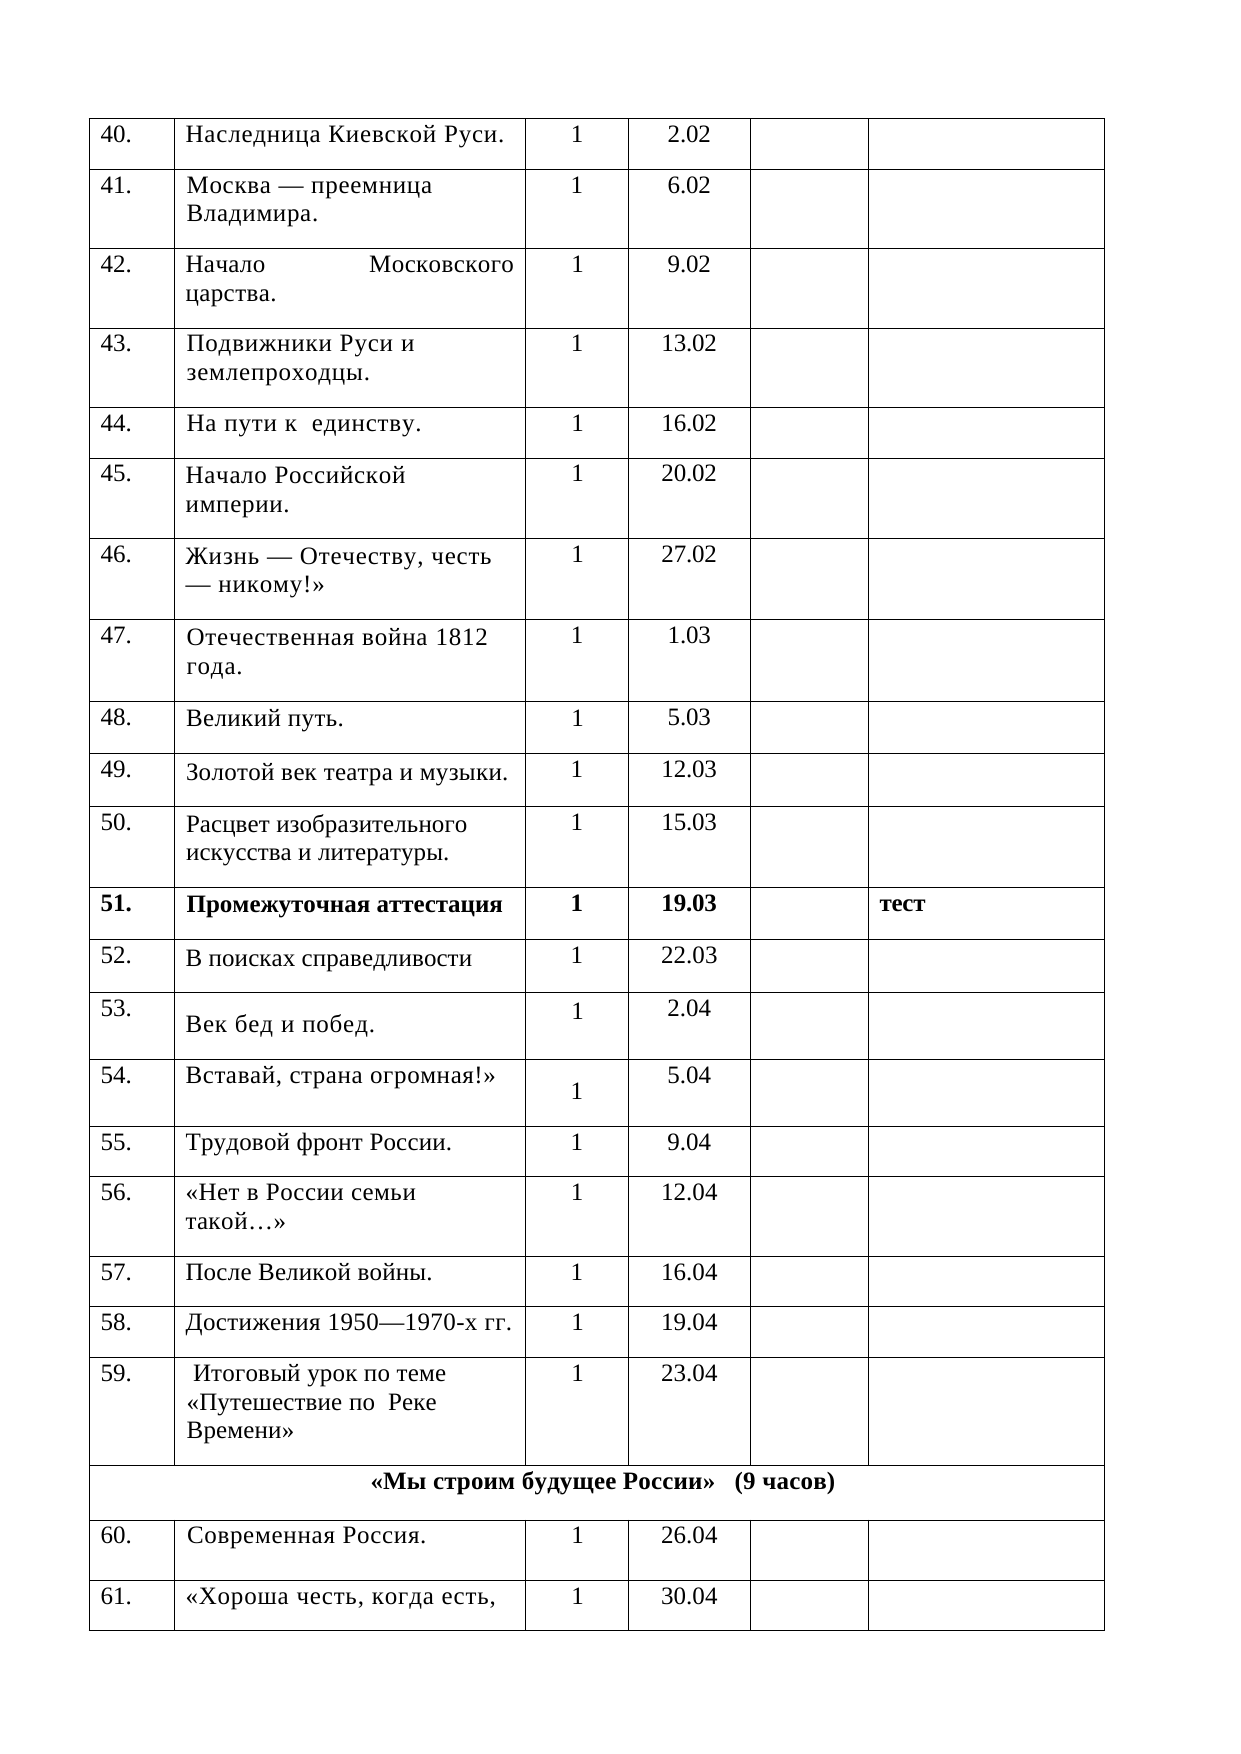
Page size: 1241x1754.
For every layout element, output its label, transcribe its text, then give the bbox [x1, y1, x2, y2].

table_cell [869, 1177, 1104, 1256]
table_cell 50. [90, 807, 174, 887]
table_cell [751, 170, 868, 248]
table_cell 16.04 [629, 1257, 750, 1306]
table_cell [869, 459, 1104, 538]
table_cell [751, 807, 868, 887]
table_cell 5.03 [629, 702, 750, 753]
table_cell 9.02 [629, 249, 750, 327]
table_cell [869, 1521, 1104, 1580]
table_cell 6.02 [629, 170, 750, 248]
table_cell 1 [526, 1521, 628, 1580]
table_cell [751, 702, 868, 753]
table_cell 43. [90, 329, 174, 407]
table_cell «Нет в России семьи такой…» [175, 1177, 525, 1256]
table_cell 1 [526, 993, 628, 1059]
table_cell 49. [90, 754, 174, 806]
table_cell [869, 539, 1104, 619]
table_cell 1 [526, 1060, 628, 1126]
table_cell 1 [526, 1358, 628, 1465]
table_cell [751, 1581, 868, 1630]
table_cell [869, 1358, 1104, 1465]
table_cell 56. [90, 1177, 174, 1256]
table_cell Расцвет изобразительного искусства и литературы. [175, 807, 525, 887]
table_cell 1 [526, 754, 628, 806]
table_cell 61. [90, 1581, 174, 1630]
table_cell 2.02 [629, 119, 750, 169]
table_cell 20.02 [629, 459, 750, 538]
table_cell 46. [90, 539, 174, 619]
table_cell 41. [90, 170, 174, 248]
table_cell 42. [90, 249, 174, 327]
table_cell 1 [526, 408, 628, 457]
table_cell 52. [90, 940, 174, 992]
table_cell 9.04 [629, 1127, 750, 1176]
table_cell 45. [90, 459, 174, 538]
table_cell Вставай, страна огромная!» [175, 1060, 525, 1126]
table_cell [869, 1257, 1104, 1306]
table_cell [751, 329, 868, 407]
table_cell 48. [90, 702, 174, 753]
table_cell 55. [90, 1127, 174, 1176]
table_cell [751, 539, 868, 619]
table_cell [751, 1521, 868, 1580]
table_cell [751, 249, 868, 327]
table_cell 57. [90, 1257, 174, 1306]
table_cell 13.02 [629, 329, 750, 407]
table_cell 26.04 [629, 1521, 750, 1580]
table_cell Жизнь — Отечеству, честь — никому!» [175, 539, 525, 619]
table_cell 58. [90, 1307, 174, 1357]
table_cell 1 [526, 539, 628, 619]
table_cell тест [869, 888, 1104, 939]
table_cell [869, 807, 1104, 887]
table_cell [751, 940, 868, 992]
table_cell [869, 249, 1104, 327]
table_cell 30.04 [629, 1581, 750, 1630]
table_cell Начало Московского царства. [175, 249, 525, 327]
table_cell 44. [90, 408, 174, 457]
table_cell 1 [526, 1127, 628, 1176]
table_cell [869, 702, 1104, 753]
table_cell 54. [90, 1060, 174, 1126]
table_cell Трудовой фронт России. [175, 1127, 525, 1176]
table_cell Великий путь. [175, 702, 525, 753]
table_cell Отечественная война 1812 года. [175, 620, 525, 701]
table_cell [751, 1060, 868, 1126]
table_cell [869, 1581, 1104, 1630]
table_cell [751, 1307, 868, 1357]
table_cell [869, 940, 1104, 992]
table_cell После Великой войны. [175, 1257, 525, 1306]
table_cell 15.03 [629, 807, 750, 887]
table_cell [869, 993, 1104, 1059]
table_cell [869, 1060, 1104, 1126]
table_cell 47. [90, 620, 174, 701]
table_cell 40. [90, 119, 174, 169]
table_cell [869, 170, 1104, 248]
table_cell [751, 1257, 868, 1306]
table_cell 27.02 [629, 539, 750, 619]
table_cell 16.02 [629, 408, 750, 457]
table_cell Достижения 1950—1970-х гг. [175, 1307, 525, 1357]
table_cell 1 [526, 940, 628, 992]
table_cell 1 [526, 807, 628, 887]
table_cell Век бед и побед. [175, 993, 525, 1059]
table_cell В поисках справедливости [175, 940, 525, 992]
table_cell 1 [526, 1581, 628, 1630]
table_cell [869, 329, 1104, 407]
table_cell [751, 754, 868, 806]
table_cell 1 [526, 329, 628, 407]
table_cell [869, 620, 1104, 701]
table_cell [751, 119, 868, 169]
table_cell [869, 119, 1104, 169]
table_cell Начало Российской империи. [175, 459, 525, 538]
table_cell Золотой век театра и музыки. [175, 754, 525, 806]
table_cell 1 [526, 1307, 628, 1357]
table_cell 51. [90, 888, 174, 939]
table_cell Наследница Киевской Руси. [175, 119, 525, 169]
table_cell 12.03 [629, 754, 750, 806]
table_cell 19.04 [629, 1307, 750, 1357]
table_cell «Мы строим будущее России» (9 часов) [90, 1466, 1104, 1519]
table_cell [751, 620, 868, 701]
table_cell 12.04 [629, 1177, 750, 1256]
table_cell [751, 408, 868, 457]
table_cell 1 [526, 888, 628, 939]
table_cell [751, 1358, 868, 1465]
table_cell 1 [526, 1177, 628, 1256]
table_cell 1 [526, 459, 628, 538]
table_cell 22.03 [629, 940, 750, 992]
table_cell 5.04 [629, 1060, 750, 1126]
table_cell 1 [526, 170, 628, 248]
table_cell [751, 459, 868, 538]
table_cell [751, 888, 868, 939]
table_cell Промежуточная аттестация [175, 888, 525, 939]
table_cell 2.04 [629, 993, 750, 1059]
table_cell На пути к единству. [175, 408, 525, 457]
table_cell [751, 1127, 868, 1176]
table_cell 1 [526, 119, 628, 169]
table_cell 53. [90, 993, 174, 1059]
table_cell 60. [90, 1521, 174, 1580]
table_cell [751, 1177, 868, 1256]
table_cell 19.03 [629, 888, 750, 939]
table_cell [869, 754, 1104, 806]
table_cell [175, 1581, 525, 1630]
table_cell 1 [526, 702, 628, 753]
table_cell 1 [526, 620, 628, 701]
table_cell Современная Россия. [175, 1521, 525, 1580]
table_cell [869, 1307, 1104, 1357]
table_cell [869, 408, 1104, 457]
table_cell Москва — преемница Владимира. [175, 170, 525, 248]
table_cell 1 [526, 1257, 628, 1306]
table_cell [751, 993, 868, 1059]
table_cell 23.04 [629, 1358, 750, 1465]
table_cell 1.03 [629, 620, 750, 701]
table_cell 1 [526, 249, 628, 327]
table_cell [869, 1127, 1104, 1176]
table_cell Подвижники Руси и землепроходцы. [175, 329, 525, 407]
table_cell Итоговый урок по теме «Путешествие по Реке Времени» [175, 1358, 525, 1465]
table_cell 59. [90, 1358, 174, 1465]
